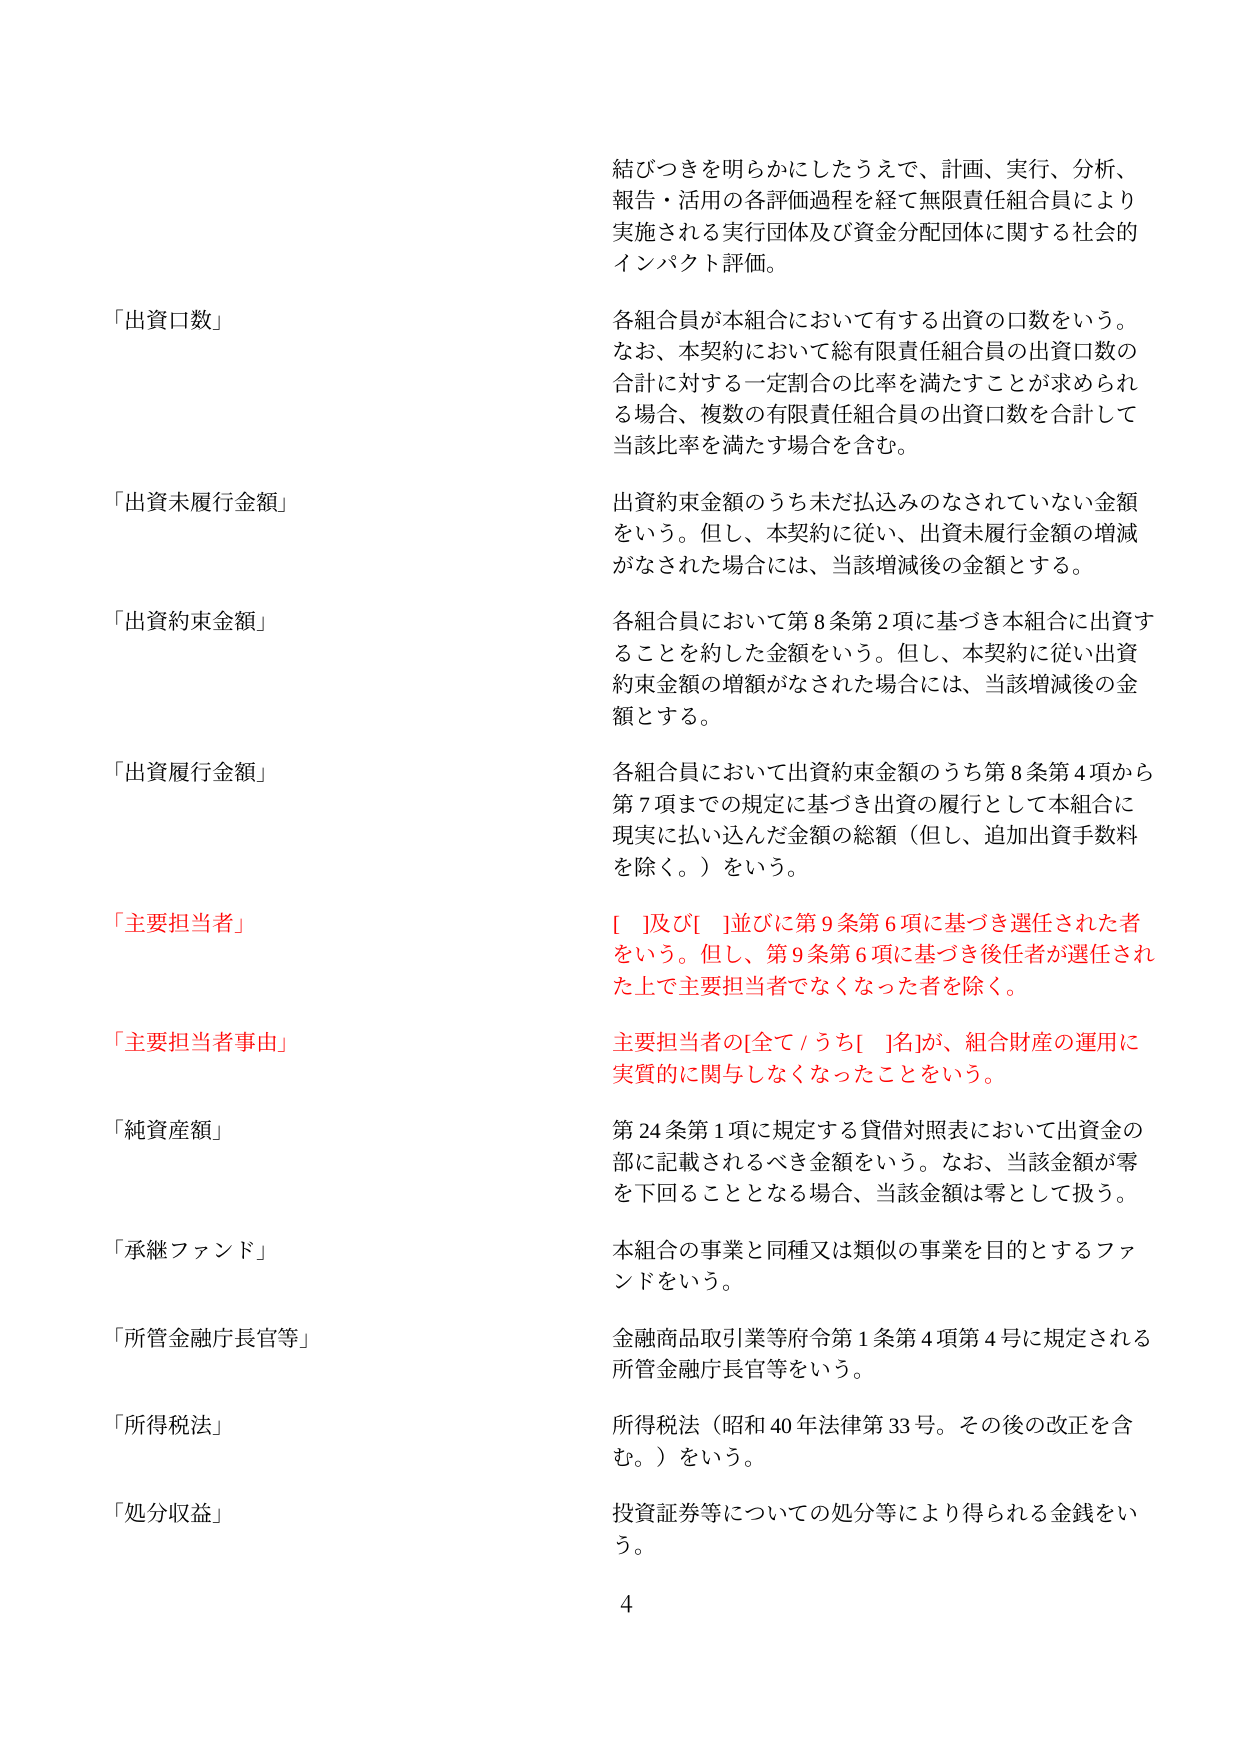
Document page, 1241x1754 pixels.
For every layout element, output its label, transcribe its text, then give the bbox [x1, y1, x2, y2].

text 「主要担当者事由」 主要担当者の[全て / うち[ ]名]が、組合財産の運用に実質的に関与しなくなったことをいう。 [103, 1026, 1157, 1088]
text 「主要担当者」 [ ]及び[ ]並びに第9条第6項に基づき選任された者をいう。但し、第9条第6項に基づき後任者が選任された上で主要担当者でなくなった者を除く。 [103, 906, 1157, 1001]
text 「出資未履行金額」 出資約束金額のうち未だ払込みのなされていない金額をいう。但し、本契約に従い、出資未履行金額の増減がなされた場合には、当該増減後の金額とする。 [103, 485, 1157, 579]
text 「承継ファンド」 本組合の事業と同種又は類似の事業を目的とするファンドをいう。 [103, 1233, 1157, 1296]
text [103, 152, 1157, 278]
text 「出資履行金額」 各組合員において出資約束金額のうち第8条第4項から第7項までの規定に基づき出資の履行として本組合に現実に払い込んだ金額の総額（但し、追加出資手数料を除く。）をいう。 [103, 755, 1157, 881]
text 「所得税法」 所得税法（昭和40年法律第33号。その後の改正を含む。）をいう。 [103, 1409, 1157, 1472]
text 「処分収益」 投資証券等についての処分等により得られる金銭をいう。 [103, 1497, 1157, 1559]
text 「所管金融庁長官等」 金融商品取引業等府令第1条第4項第4号に規定される所管金融庁長官等をいう。 [103, 1321, 1157, 1384]
text 「純資産額」 第24条第1項に規定する貸借対照表において出資金の部に記載されるべき金額をいう。なお、当該金額が零を下回ることとなる場合、当該金額は零として扱う。 [103, 1113, 1157, 1208]
text 「出資口数」 各組合員が本組合において有する出資の口数をいう。なお、本契約において総有限責任組合員の出資口数の合計に対する一定割合の比率を満たすことが求められる場合、複数の有限責任組合員の出資口数を合計して当該比率を満たす場合を含む。 [103, 303, 1157, 460]
text 「出資約束金額」 各組合員において第8条第2項に基づき本組合に出資することを約した金額をいう。但し、本契約に従い出資約束金額の増額がなされた場合には、当該増減後の金額とする。 [103, 604, 1157, 730]
